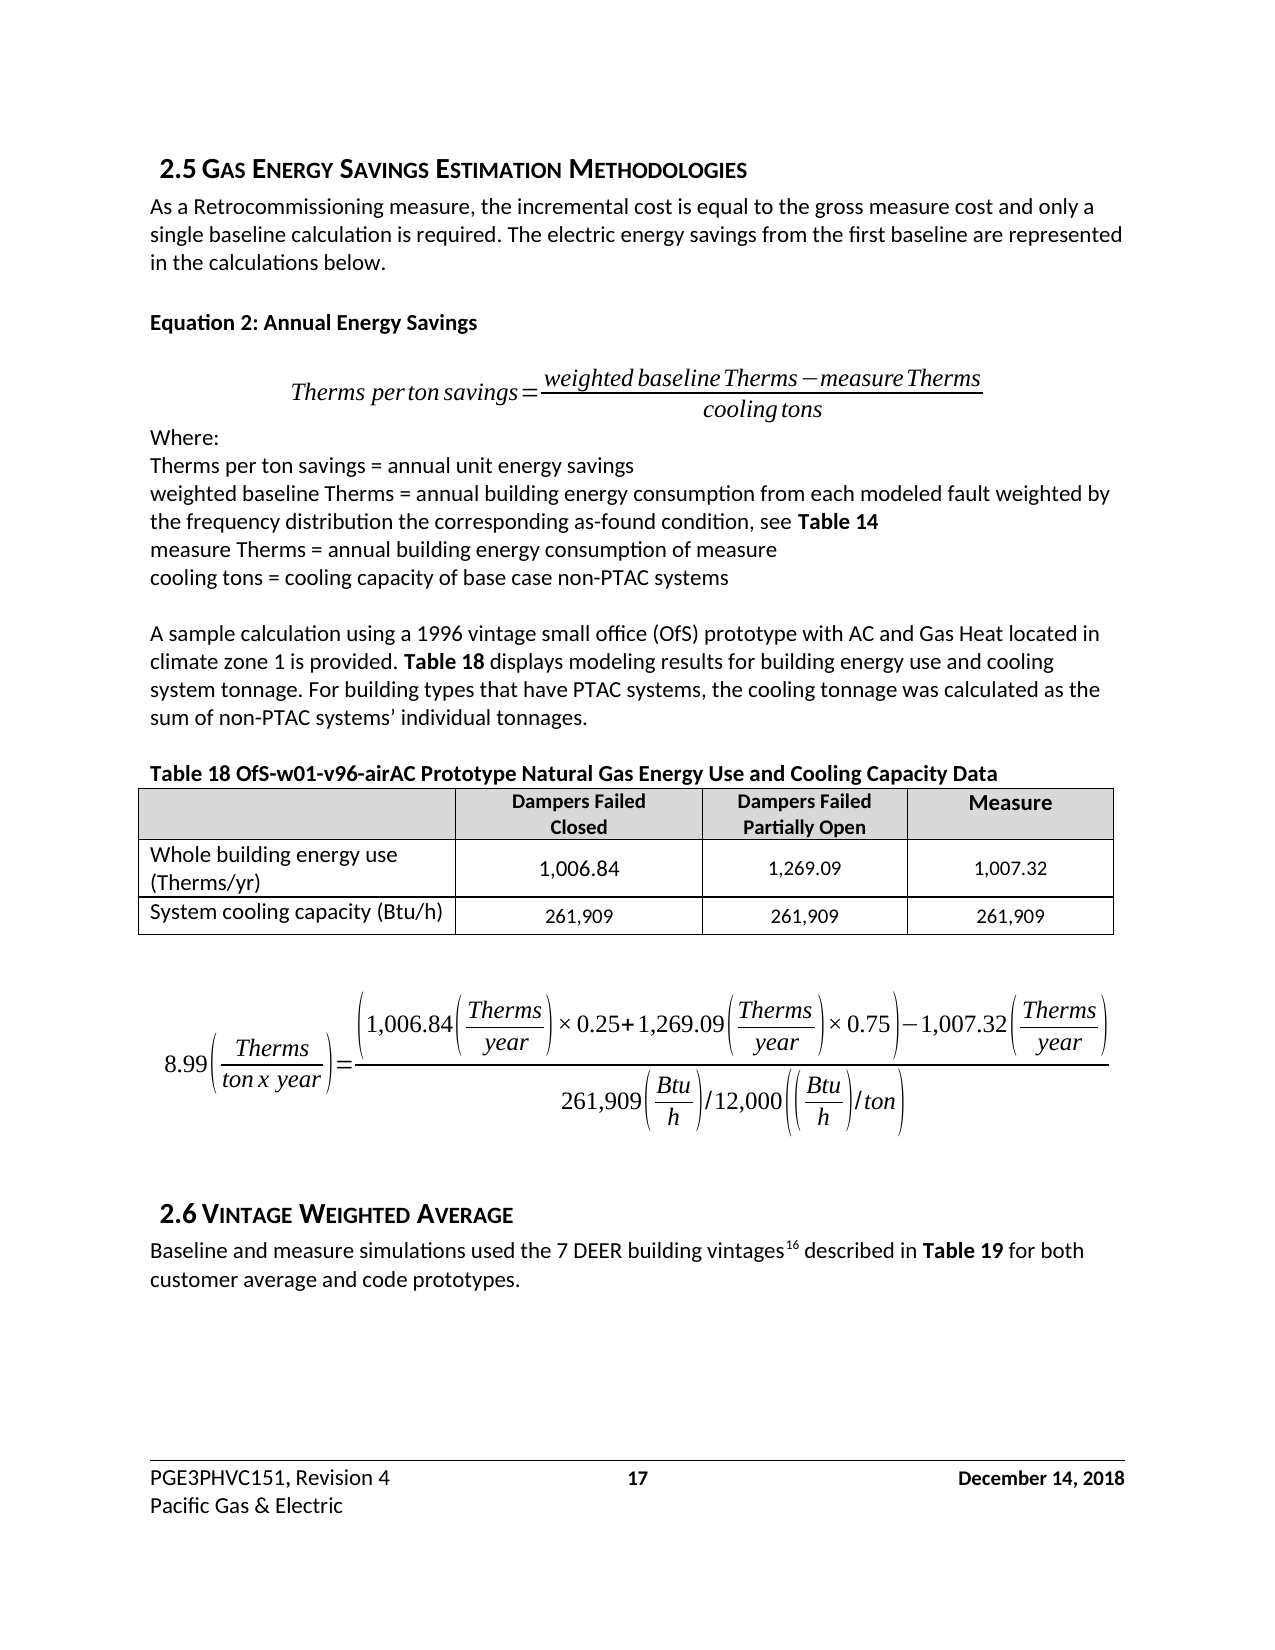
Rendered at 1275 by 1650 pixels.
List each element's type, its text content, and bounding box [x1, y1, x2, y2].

text Where: [150, 423, 1125, 451]
table_cell 1,007.32 [908, 840, 1113, 896]
text A sample calculation using a 1996 vintage small office (OfS) prototype with AC and Gas Heat located in climate zone 1 is provided. Table 18 displays modeling results for building energy use and cooling system tonnage. For building types that have PTAC systems, the cooling tonnage was calculated as the sum of non-PTAC systems’ individual tonnages. [150, 619, 1125, 731]
text Baseline and measure simulations used the 7 DEER building vintages described in Table 19 for both customer average and code prototypes. [150, 1237, 1125, 1293]
table_cell System cooling capacity (Btu/h) [139, 898, 455, 934]
table_header Measure [908, 789, 1113, 839]
table_header Dampers Failed Partially Open [703, 789, 907, 839]
table_cell 261,909 [908, 898, 1113, 934]
table_cell Whole building energy use (Therms/yr) [139, 840, 455, 896]
table_cell 1,006.84 [456, 840, 702, 896]
table_cell 261,909 [703, 898, 907, 934]
text Table 18 OfS-w01-v96-airAC Prototype Natural Gas Energy Use and Cooling Capacity Data [150, 759, 1125, 787]
text Therms per ton savings = annual unit energy savings [150, 451, 1125, 479]
subtitle Vintage Weighted Average [159, 1195, 1125, 1230]
text weighted baseline Therms = annual building energy consumption from each modeled fault weighted by the frequency distribution the corresponding as-found condition, see Table 14 [150, 479, 1125, 535]
subtitle Gas Energy Savings Estimation Methodologies [159, 150, 1125, 186]
text Equation 2: Annual Energy Savings [150, 308, 1125, 336]
text measure Therms = annual building energy consumption of measure [150, 535, 1125, 563]
text cooling tons = cooling capacity of base case non-PTAC systems [150, 563, 1125, 591]
text As a Retrocommissioning measure, the incremental cost is equal to the gross measure cost and only a single baseline calculation is required. The electric energy savings from the first baseline are represented in the calculations below. [150, 192, 1125, 276]
table_header [139, 789, 455, 839]
table_cell 261,909 [456, 898, 702, 934]
table_cell 1,269.09 [703, 840, 907, 896]
table_header Dampers Failed Closed [456, 789, 702, 839]
